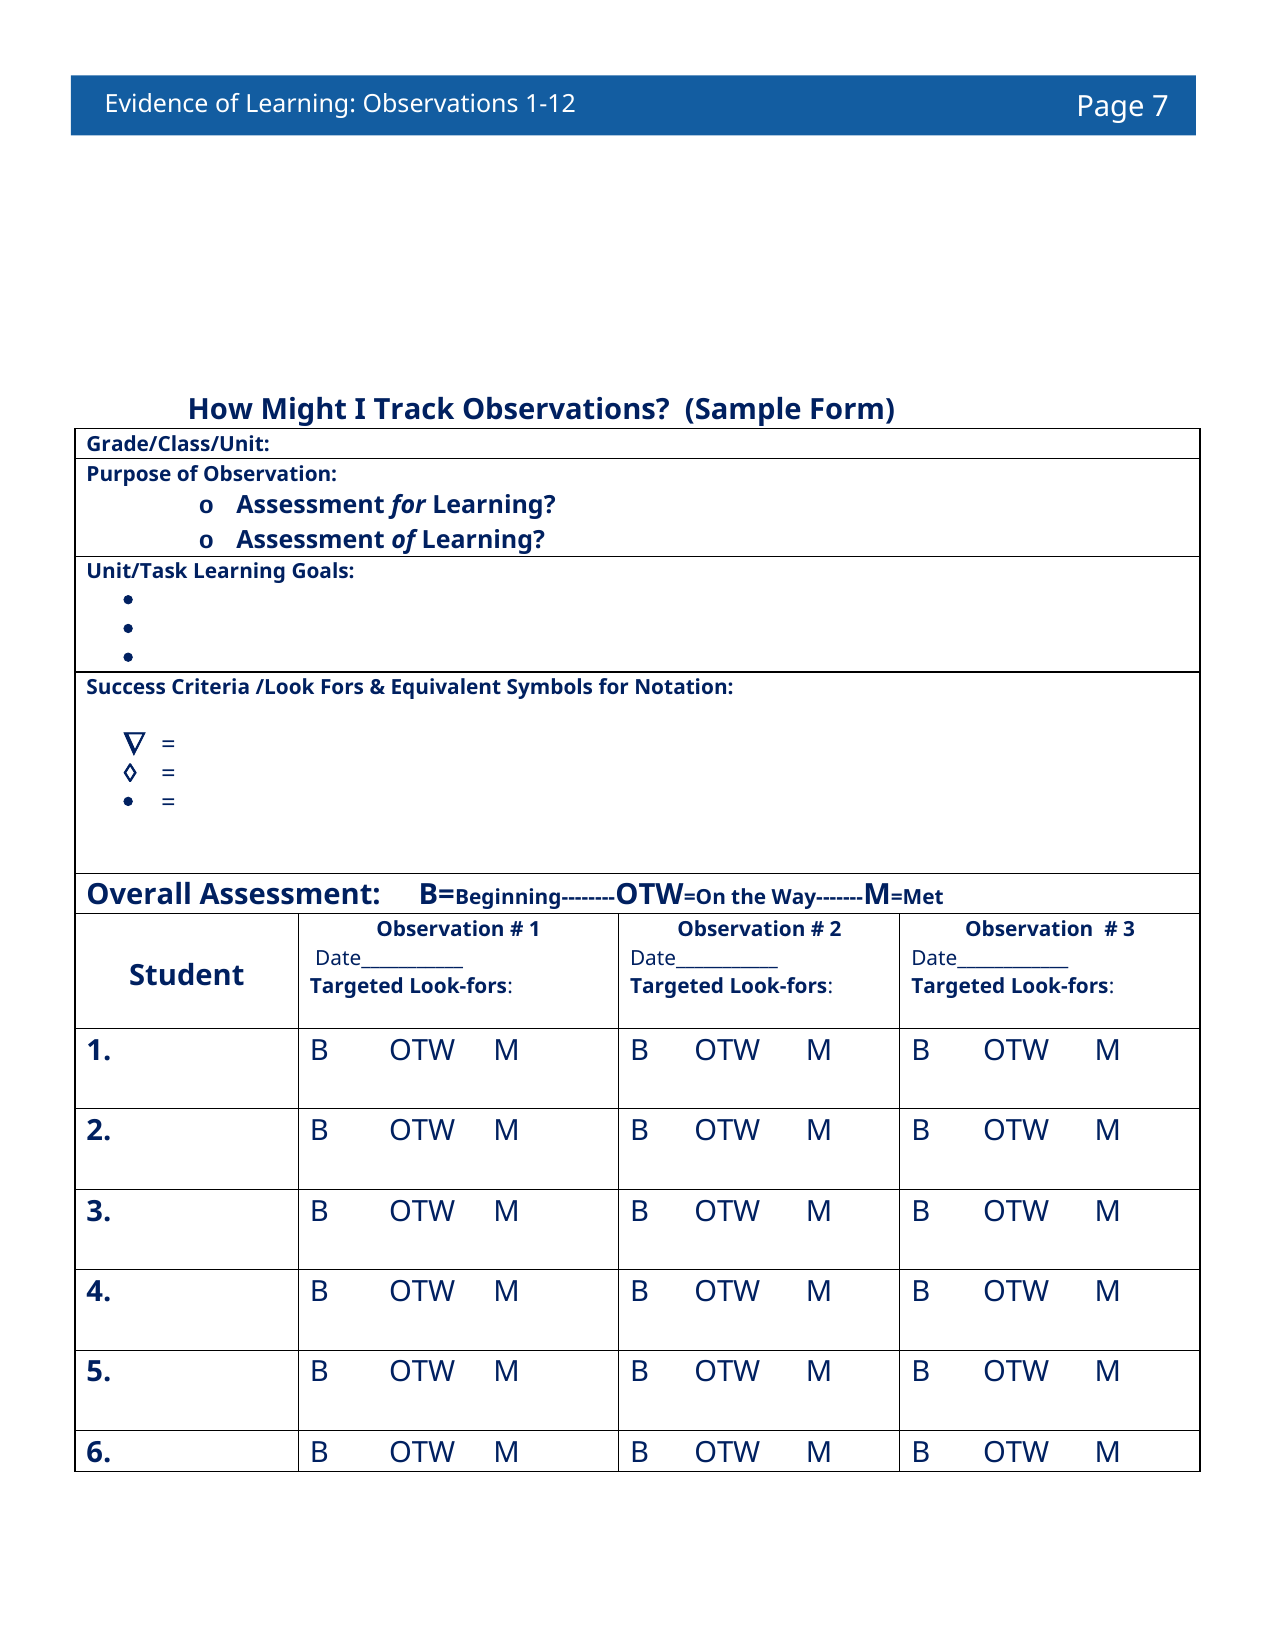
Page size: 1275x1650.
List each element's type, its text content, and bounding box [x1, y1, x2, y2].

table_cell B OTW M [619, 1109, 899, 1189]
table_cell Student [76, 914, 298, 1028]
table_cell 5. [76, 1351, 298, 1430]
table_cell B OTW M [299, 1431, 618, 1471]
table_cell B OTW M [619, 1270, 899, 1349]
table_cell 1. [76, 1029, 298, 1108]
table_cell Unit/Task Learning Goals: [76, 557, 1199, 671]
table_cell Overall Assessment: B=Beginning--------OTW=On the Way-------M=Met [76, 874, 1199, 913]
text How Might I Track Observations? (Sample Form) [187, 388, 1087, 428]
table_cell Observation # 3 Date____________ Targeted Look-fors: [900, 914, 1199, 1028]
table_cell 6. [76, 1431, 298, 1471]
table_cell B OTW M [900, 1190, 1199, 1269]
table_cell 4. [76, 1270, 298, 1349]
table_cell B OTW M [619, 1190, 899, 1269]
table_cell B OTW M [619, 1431, 899, 1471]
table_cell B OTW M [619, 1351, 899, 1430]
table_cell Purpose of Observation: Assessment for Learning? Assessment of Learning? [76, 459, 1199, 556]
table_cell B OTW M [299, 1351, 618, 1430]
table_cell B OTW M [299, 1270, 618, 1349]
table_cell B OTW M [299, 1109, 618, 1189]
table_cell B OTW M [299, 1190, 618, 1269]
table_cell Observation # 2 Date___________ Targeted Look-fors: [619, 914, 899, 1028]
table_cell B OTW M [900, 1270, 1199, 1349]
table_cell Success Criteria /Look Fors & Equivalent Symbols for Notation: = = = [76, 673, 1199, 872]
table_cell B OTW M [299, 1029, 618, 1108]
table_cell B OTW M [900, 1351, 1199, 1430]
table_cell B OTW M [619, 1029, 899, 1108]
table_cell B OTW M [900, 1431, 1199, 1471]
table_header Grade/Class/Unit: [76, 429, 1199, 458]
table_cell 3. [76, 1190, 298, 1269]
table_cell B OTW M [900, 1029, 1199, 1108]
table_cell B OTW M [900, 1109, 1199, 1189]
table_cell Observation # 1 Date___________ Targeted Look-fors: [299, 914, 618, 1028]
table_cell 2. [76, 1109, 298, 1189]
